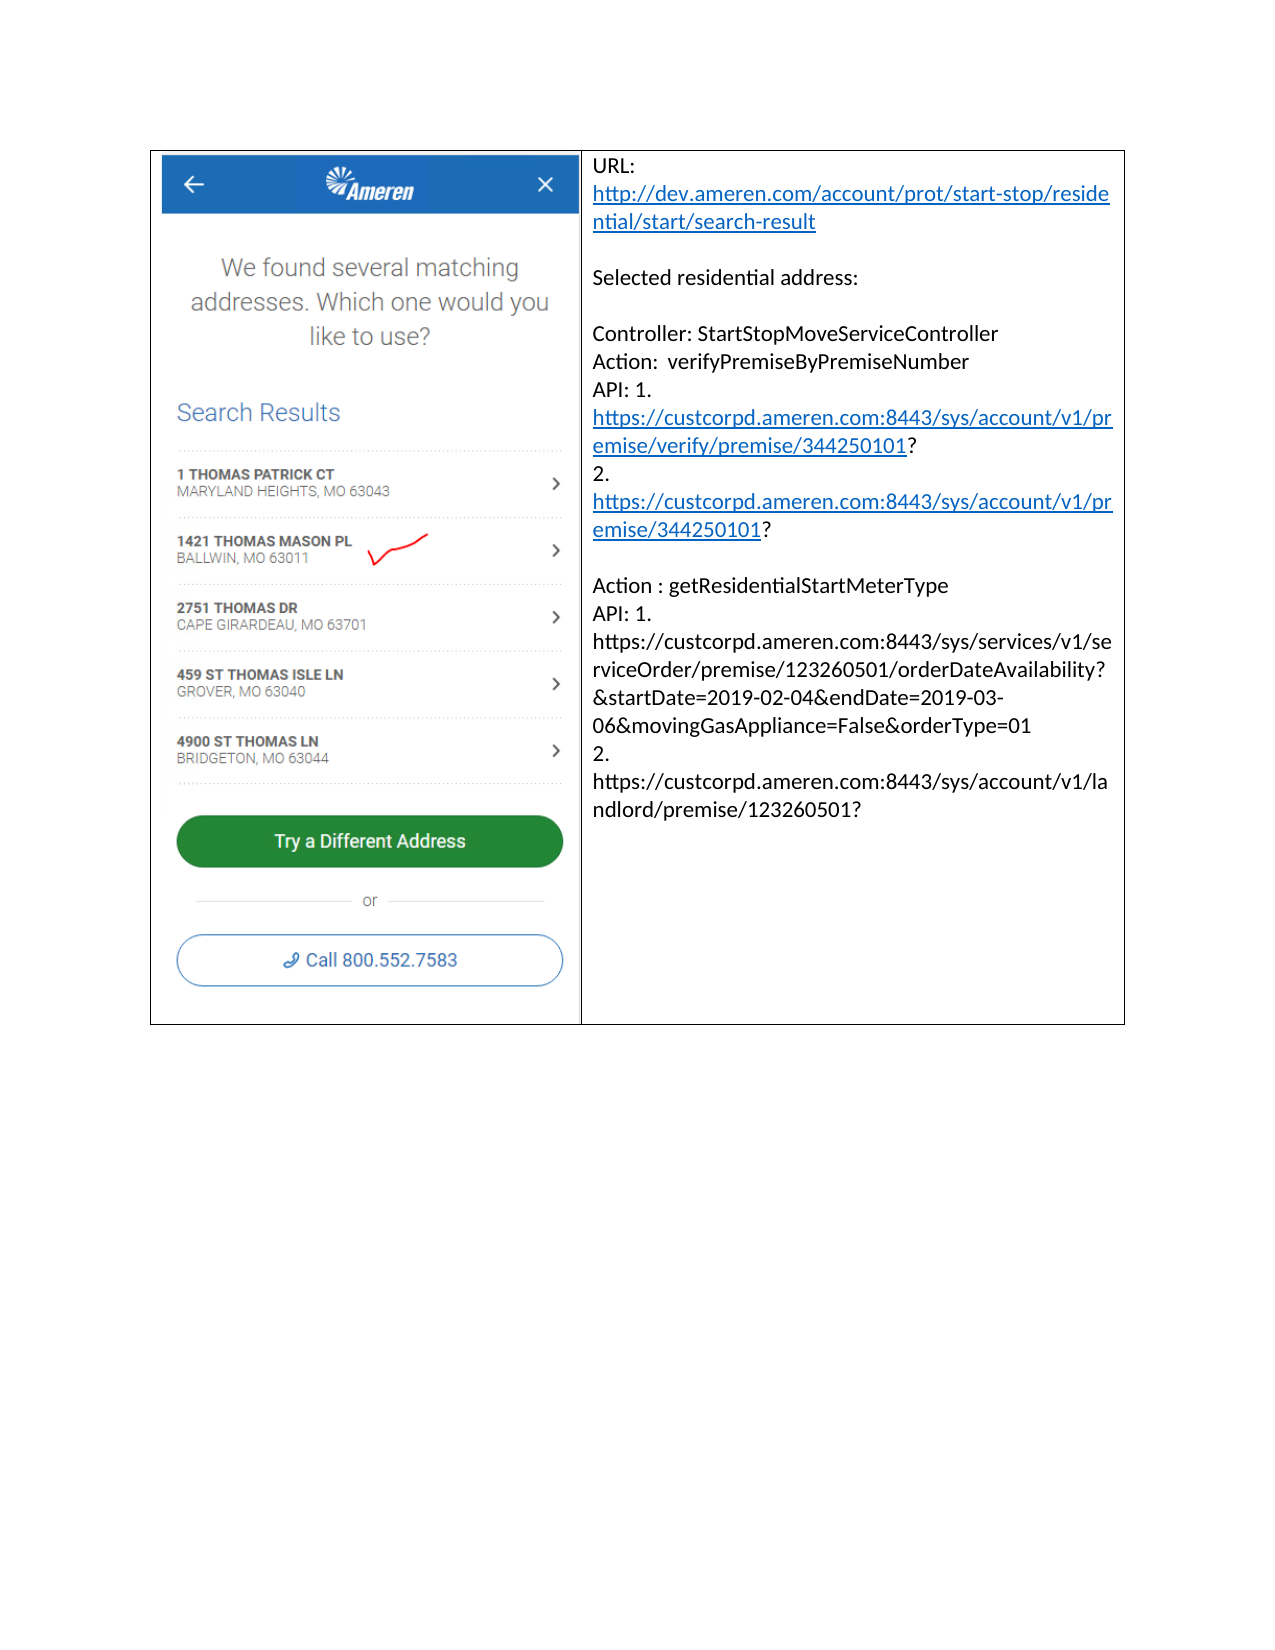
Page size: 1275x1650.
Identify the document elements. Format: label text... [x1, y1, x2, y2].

picture [161, 151, 581, 1024]
table_cell [151, 151, 161, 1024]
table_cell URL: http://dev.ameren.com/account/prot/start-stop/residential/start/search-result Selected residential address: Controller: StartStopMoveServiceController Action: verifyPremiseByPremiseNumber API: 1. https://custcorpd.ameren.com:8443/sys/account/v1/premise/verify/premise/344250101? 2. https://custcorpd.ameren.com:8443/sys/account/v1/premise/344250101? Action : getResidentialStartMeterType API: 1. https://custcorpd.ameren.com:8443/sys/services/v1/serviceOrder/premise/123260501/orderDateAvailability?&startDate=2019-02-04&endDate=2019-03-06&movingGasAppliance=False&orderType=01 2. https://custcorpd.ameren.com:8443/sys/account/v1/landlord/premise/123260501? [582, 151, 1124, 1024]
